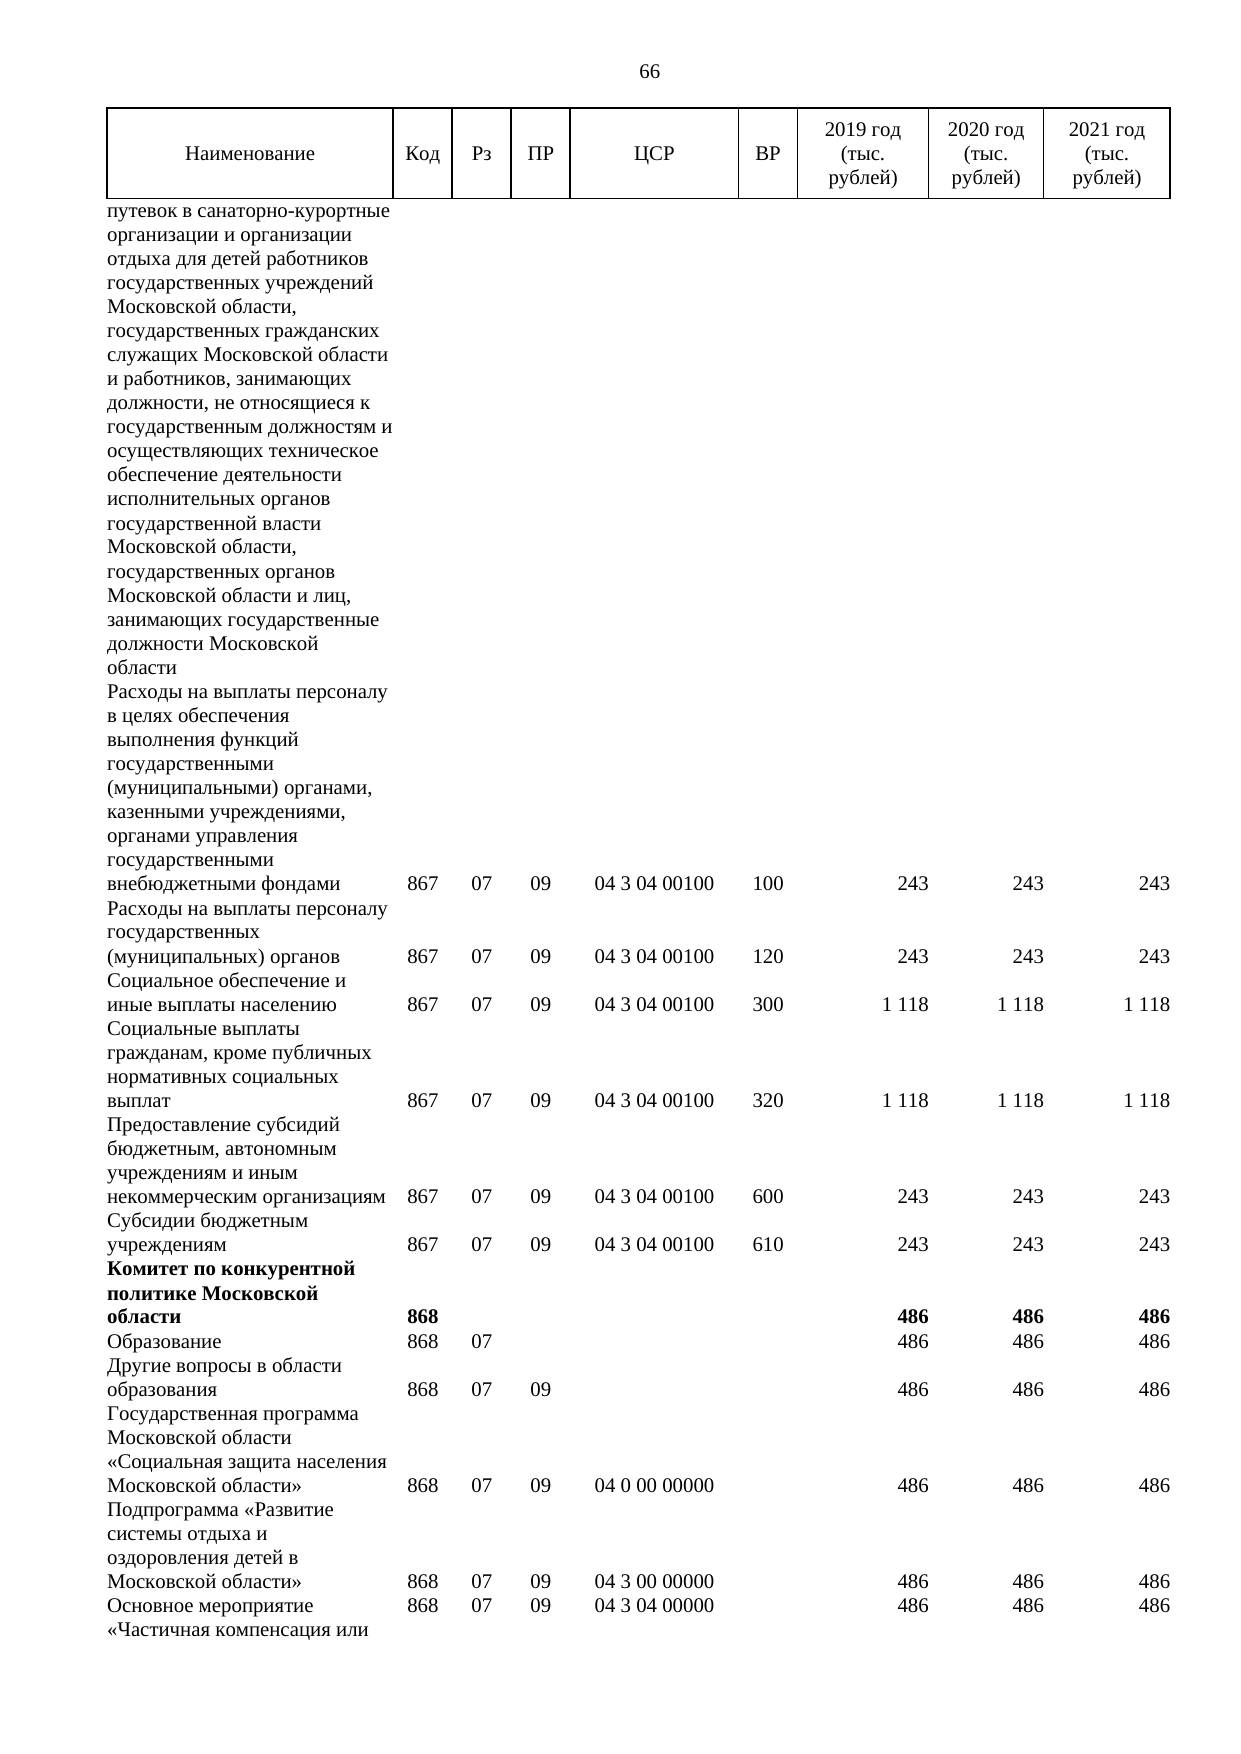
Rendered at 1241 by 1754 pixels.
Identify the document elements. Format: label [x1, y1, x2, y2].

table_header [929, 109, 1043, 198]
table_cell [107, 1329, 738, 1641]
table_header [798, 109, 928, 198]
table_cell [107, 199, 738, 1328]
table_header [571, 109, 738, 198]
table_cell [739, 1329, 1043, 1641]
table_header [1044, 109, 1169, 198]
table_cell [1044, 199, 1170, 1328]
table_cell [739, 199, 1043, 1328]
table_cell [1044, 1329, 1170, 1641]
table_header [394, 109, 451, 198]
table_header [739, 109, 797, 198]
table_header [453, 109, 510, 198]
table_header [108, 109, 392, 198]
table_header [512, 109, 569, 198]
